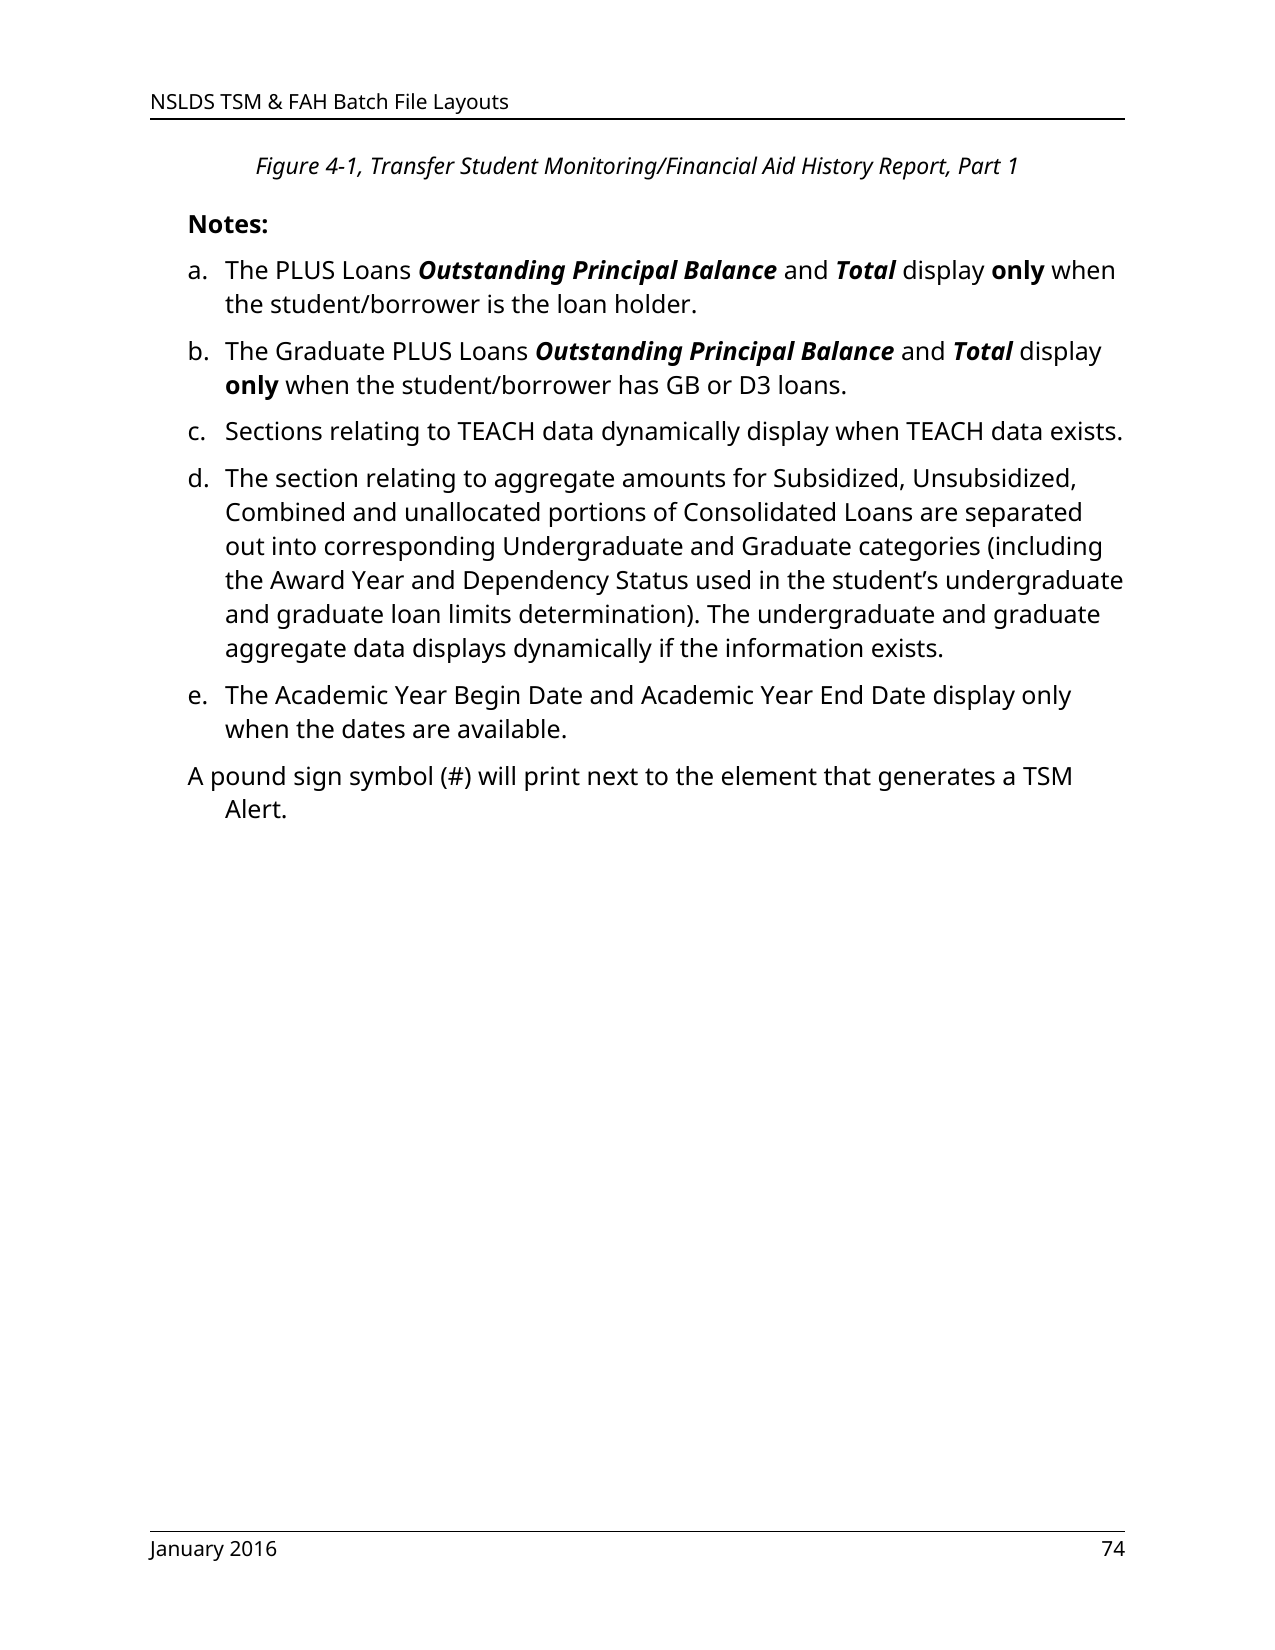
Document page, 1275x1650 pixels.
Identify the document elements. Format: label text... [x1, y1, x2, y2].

text Notes: [187, 206, 1125, 240]
text Figure 4-1, Transfer Student Monitoring/Financial Aid History Report, Part 1 [150, 150, 1125, 181]
list Sections relating to TEACH data dynamically display when TEACH data exists. [187, 414, 1125, 448]
text A pound sign symbol (#) will print next to the element that generates a TSM Alert. [187, 758, 1125, 826]
list The section relating to aggregate amounts for Subsidized, Unsubsidized, Combined and unallocated portions of Consolidated Loans are separated out into corresponding Undergraduate and Graduate categories (including the Award Year and Dependency Status used in the student’s undergraduate and graduate loan limits determination). The undergraduate and graduate aggregate data displays dynamically if the information exists. [187, 461, 1125, 665]
list The PLUS Loans Outstanding Principal Balance and Total display only when the student/borrower is the loan holder. [187, 253, 1125, 321]
list The Academic Year Begin Date and Academic Year End Date display only when the dates are available. [187, 677, 1125, 746]
list The Graduate PLUS Loans Outstanding Principal Balance and Total display only when the student/borrower has GB or D3 loans. [187, 333, 1125, 402]
